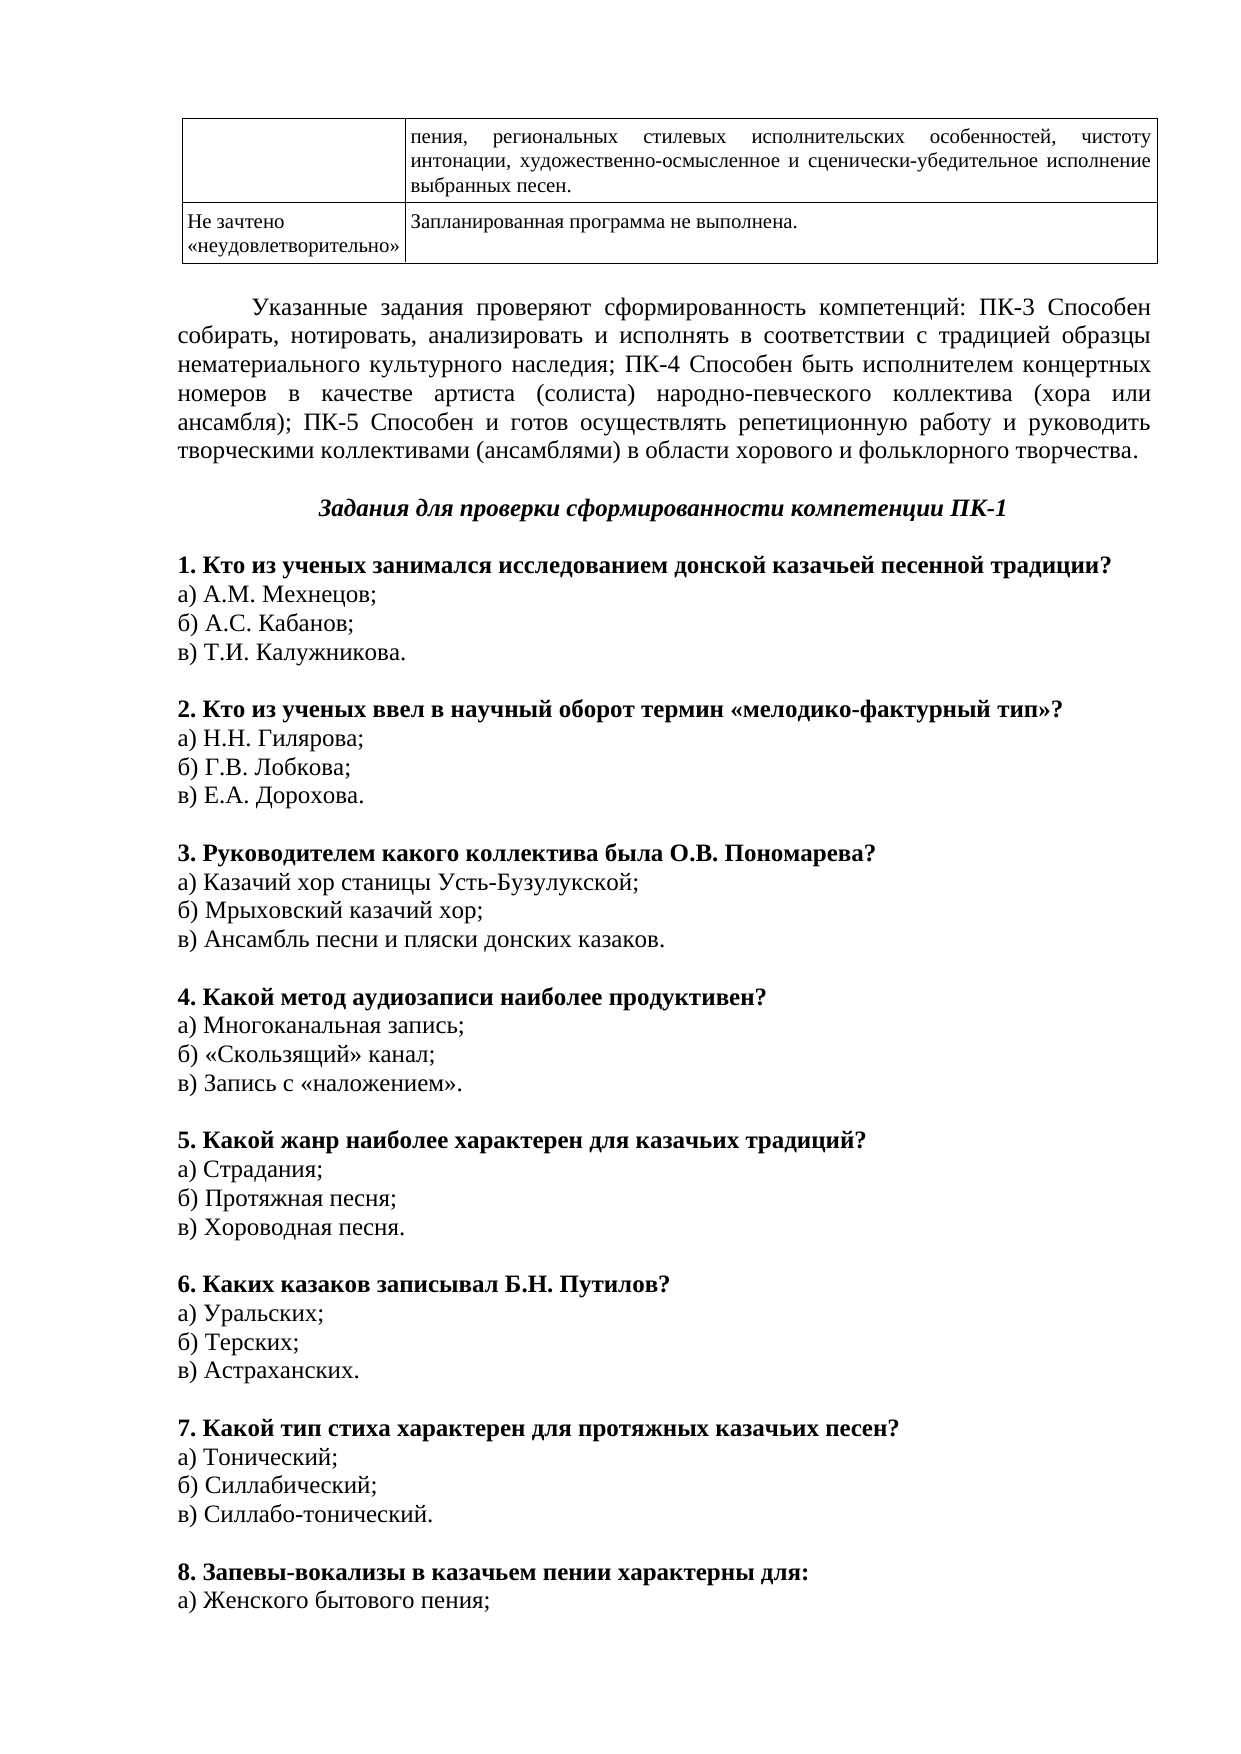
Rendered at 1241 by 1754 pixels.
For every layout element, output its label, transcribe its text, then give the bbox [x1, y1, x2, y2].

table_cell Запланированная программа не выполнена. [406, 203, 1157, 262]
text 3. Руководителем какого коллектива была О.В. Пономарева? [177, 838, 1152, 867]
text б) А.С. Кабанов; [177, 608, 1152, 637]
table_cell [406, 119, 1157, 202]
text а) Многоканальная запись; [177, 1010, 1152, 1039]
text a) Уральских; [177, 1298, 1152, 1327]
text 6. Каких казаков записывал Б.Н. Путилов? [177, 1269, 1152, 1298]
text а) Страдания; [177, 1154, 1152, 1183]
text в) Хороводная песня. [177, 1212, 1152, 1240]
text 5. Какой жанр наиболее характерен для казачьих традиций? [177, 1125, 1152, 1154]
table_cell Не зачтено «неудовлетворительно» [183, 203, 405, 262]
text Указанные задания проверяют сформированность компетенций: ПК-3 Способен собирать, нотировать, анализировать и исполнять в соответствии с традицией образцы нематериального культурного наследия; ПК-4 Способен быть исполнителем концертных номеров в качестве артиста (солиста) народно-певческого коллектива (хора или ансамбля); ПК-5 Способен и готов осуществлять репетиционную работу и руководить творческими коллективами (ансамблями) в области хорового и фольклорного творчества. [177, 292, 1152, 464]
text 1. Кто из ученых занимался исследованием донской казачьей песенной традиции? [177, 550, 1152, 579]
text в) Т.И. Калужникова. [177, 637, 1152, 665]
text 2. Кто из ученых ввел в научный оборот термин «мелодико-фактурный тип»? [177, 694, 1152, 723]
text б) Г.В. Лобкова; [177, 752, 1152, 780]
text б) «Скользящий» канал; [177, 1039, 1152, 1068]
text 7. Какой тип стиха характерен для протяжных казачьих песен? [177, 1413, 1152, 1442]
text a) Тонический; [177, 1442, 1152, 1470]
text 8. Запевы-вокализы в казачьем пении характерны для: [177, 1557, 1152, 1585]
text а) Женского бытового пения; [177, 1585, 1152, 1614]
text в) Е.А. Дорохова. [177, 780, 1152, 809]
text в) Силлабо-тонический. [177, 1499, 1152, 1528]
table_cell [183, 119, 405, 202]
text б) Протяжная песня; [177, 1183, 1152, 1212]
text в) Ансамбль песни и пляски донских казаков. [177, 924, 1152, 953]
text в) Запись с «наложением». [177, 1068, 1152, 1097]
text б) Силлабический; [177, 1470, 1152, 1499]
text а) Казачий хор станицы Усть-Бузулукской; [177, 867, 1152, 895]
text а) Н.Н. Гилярова; [177, 723, 1152, 752]
text а) А.М. Мехнецов; [177, 579, 1152, 608]
text б) Мрыховский казачий хор; [177, 895, 1152, 924]
text Задания для проверки сформированности компетенции ПК-1 [177, 493, 1152, 522]
text 4. Какой метод аудиозаписи наиболее продуктивен? [177, 982, 1152, 1010]
text б) Терских; [177, 1327, 1152, 1355]
text в) Астраханских. [177, 1355, 1152, 1384]
